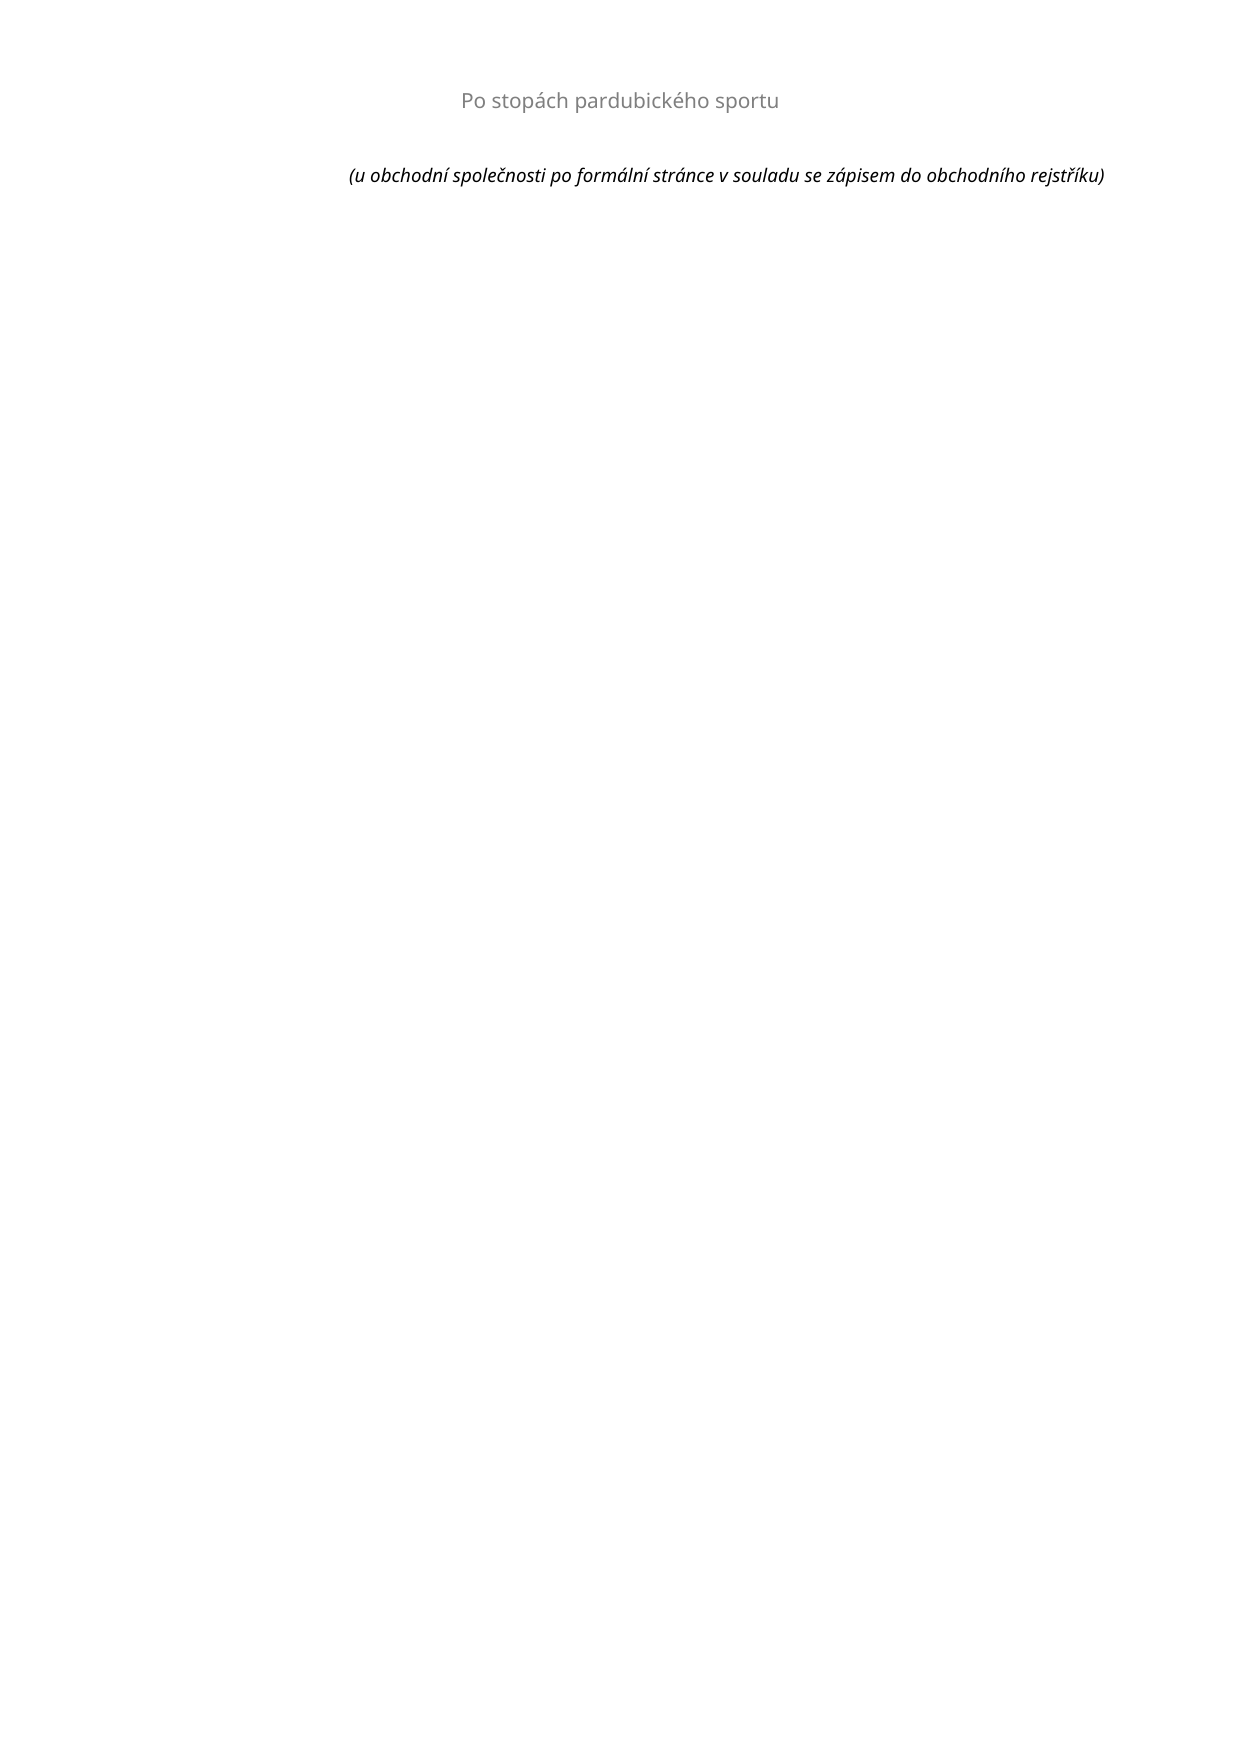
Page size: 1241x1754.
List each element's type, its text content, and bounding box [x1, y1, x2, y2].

text (u obchodní společnosti po formální stránce v souladu se zápisem do obchodního rejstříku) [136, 162, 1104, 188]
